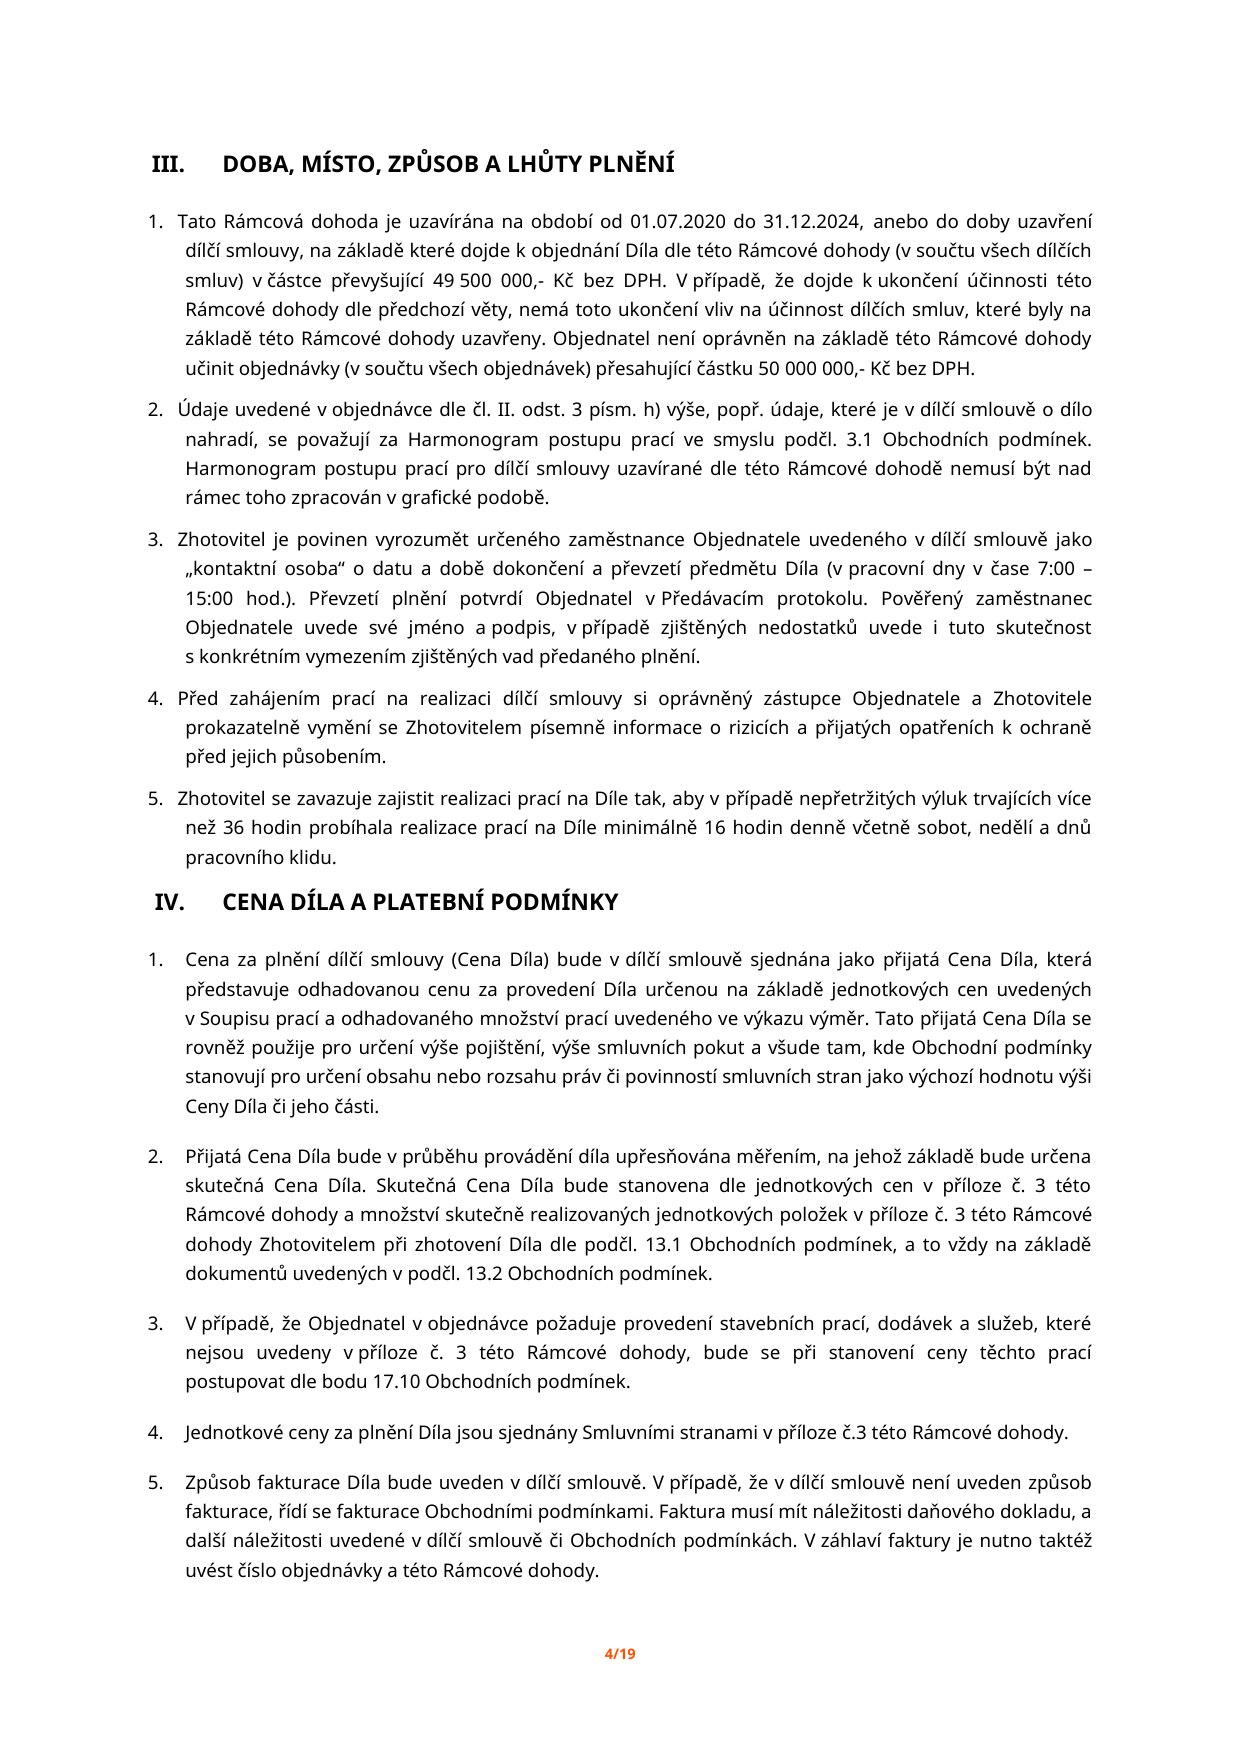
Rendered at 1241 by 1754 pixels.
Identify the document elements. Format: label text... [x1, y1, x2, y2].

list Přijatá Cena Díla bude v průběhu provádění díla upřesňována měřením, na jehož základě bude určena skutečná Cena Díla. Skutečná Cena Díla bude stanovena dle jednotkových cen v příloze č. 3 této Rámcové dohody a množství skutečně realizovaných jednotkových položek v příloze č. 3 této Rámcové dohody Zhotovitelem při zhotovení Díla dle podčl. 13.1 Obchodních podmínek, a to vždy na základě dokumentů uvedených v podčl. 13.2 Obchodních podmínek. [148, 1143, 1093, 1286]
list Způsob fakturace Díla bude uveden v dílčí smlouvě. V případě, že v dílčí smlouvě není uveden způsob fakturace, řídí se fakturace Obchodními podmínkami. Faktura musí mít náležitosti daňového dokladu, a další náležitosti uvedené v dílčí smlouvě či Obchodních podmínkách. V záhlaví faktury je nutno taktéž uvést číslo objednávky a této Rámcové dohody. [148, 1469, 1093, 1582]
list Tato Rámcová dohoda je uzavírána na období od 01.07.2020 do 31.12.2024, anebo do doby uzavření dílčí smlouvy, na základě které dojde k objednání Díla dle této Rámcové dohody (v součtu všech dílčích smluv) v částce převyšující 49 500 000,- Kč bez DPH. V případě, že dojde k ukončení účinnosti této Rámcové dohody dle předchozí věty, nemá toto ukončení vliv na účinnost dílčích smluv, které byly na základě této Rámcové dohody uzavřeny. Objednatel není oprávněn na základě této Rámcové dohody učinit objednávky (v součtu všech objednávek) přesahující částku 50 000 000,- Kč bez DPH. [148, 208, 1093, 380]
list V případě, že Objednatel v objednávce požaduje provedení stavebních prací, dodávek a služeb, které nejsou uvedeny v příloze č. 3 této Rámcové dohody, bude se při stanovení ceny těchto prací postupovat dle bodu 17.10 Obchodních podmínek. [148, 1310, 1093, 1394]
list CENA DÍLA A PLATEBNÍ PODMÍNKY [185, 886, 1093, 917]
text Zhotovitel je povinen vyrozumět určeného zaměstnance Objednatele uvedeného v dílčí smlouvě jako „kontaktní osoba“ o datu a době dokončení a převzetí předmětu Díla (v pracovní dny v čase 7:00 – 15:00 hod.). Převzetí plnění potvrdí Objednatel v Předávacím protokolu. Pověřený zaměstnanec Objednatele uvede své jméno a podpis, v případě zjištěných nedostatků uvede i tuto skutečnost s konkrétním vymezením zjištěných vad předaného plnění. [148, 526, 1093, 669]
list Cena za plnění dílčí smlouvy (Cena Díla) bude v dílčí smlouvě sjednána jako přijatá Cena Díla, která představuje odhadovanou cenu za provedení Díla určenou na základě jednotkových cen uvedených v Soupisu prací a odhadovaného množství prací uvedeného ve výkazu výměr. Tato přijatá Cena Díla se rovněž použije pro určení výše pojištění, výše smluvních pokut a všude tam, kde Obchodní podmínky stanovují pro určení obsahu nebo rozsahu práv či povinností smluvních stran jako výchozí hodnotu výši Ceny Díla či jeho části. [148, 947, 1093, 1118]
text Před zahájením prací na realizaci dílčí smlouvy si oprávněný zástupce Objednatele a Zhotovitele prokazatelně vymění se Zhotovitelem písemně informace o rizicích a přijatých opatřeních k ochraně před jejich působením. [148, 685, 1093, 769]
list Jednotkové ceny za plnění Díla jsou sjednány Smluvními stranami v příloze č.3 této Rámcové dohody. [148, 1419, 1093, 1444]
list DOBA, MÍSTO, ZPŮSOB A LHŮTY PLNĚNÍ [185, 148, 1093, 179]
text Údaje uvedené v objednávce dle čl. II. odst. 3 písm. h) výše, popř. údaje, které je v dílčí smlouvě o dílo nahradí, se považují za Harmonogram postupu prací ve smyslu podčl. 3.1 Obchodních podmínek. Harmonogram postupu prací pro dílčí smlouvy uzavírané dle této Rámcové dohodě nemusí být nad rámec toho zpracován v grafické podobě. [148, 397, 1093, 510]
text Zhotovitel se zavazuje zajistit realizaci prací na Díle tak, aby v případě nepřetržitých výluk trvajících více než 36 hodin probíhala realizace prací na Díle minimálně 16 hodin denně včetně sobot, nedělí a dnů pracovního klidu. [148, 785, 1093, 869]
